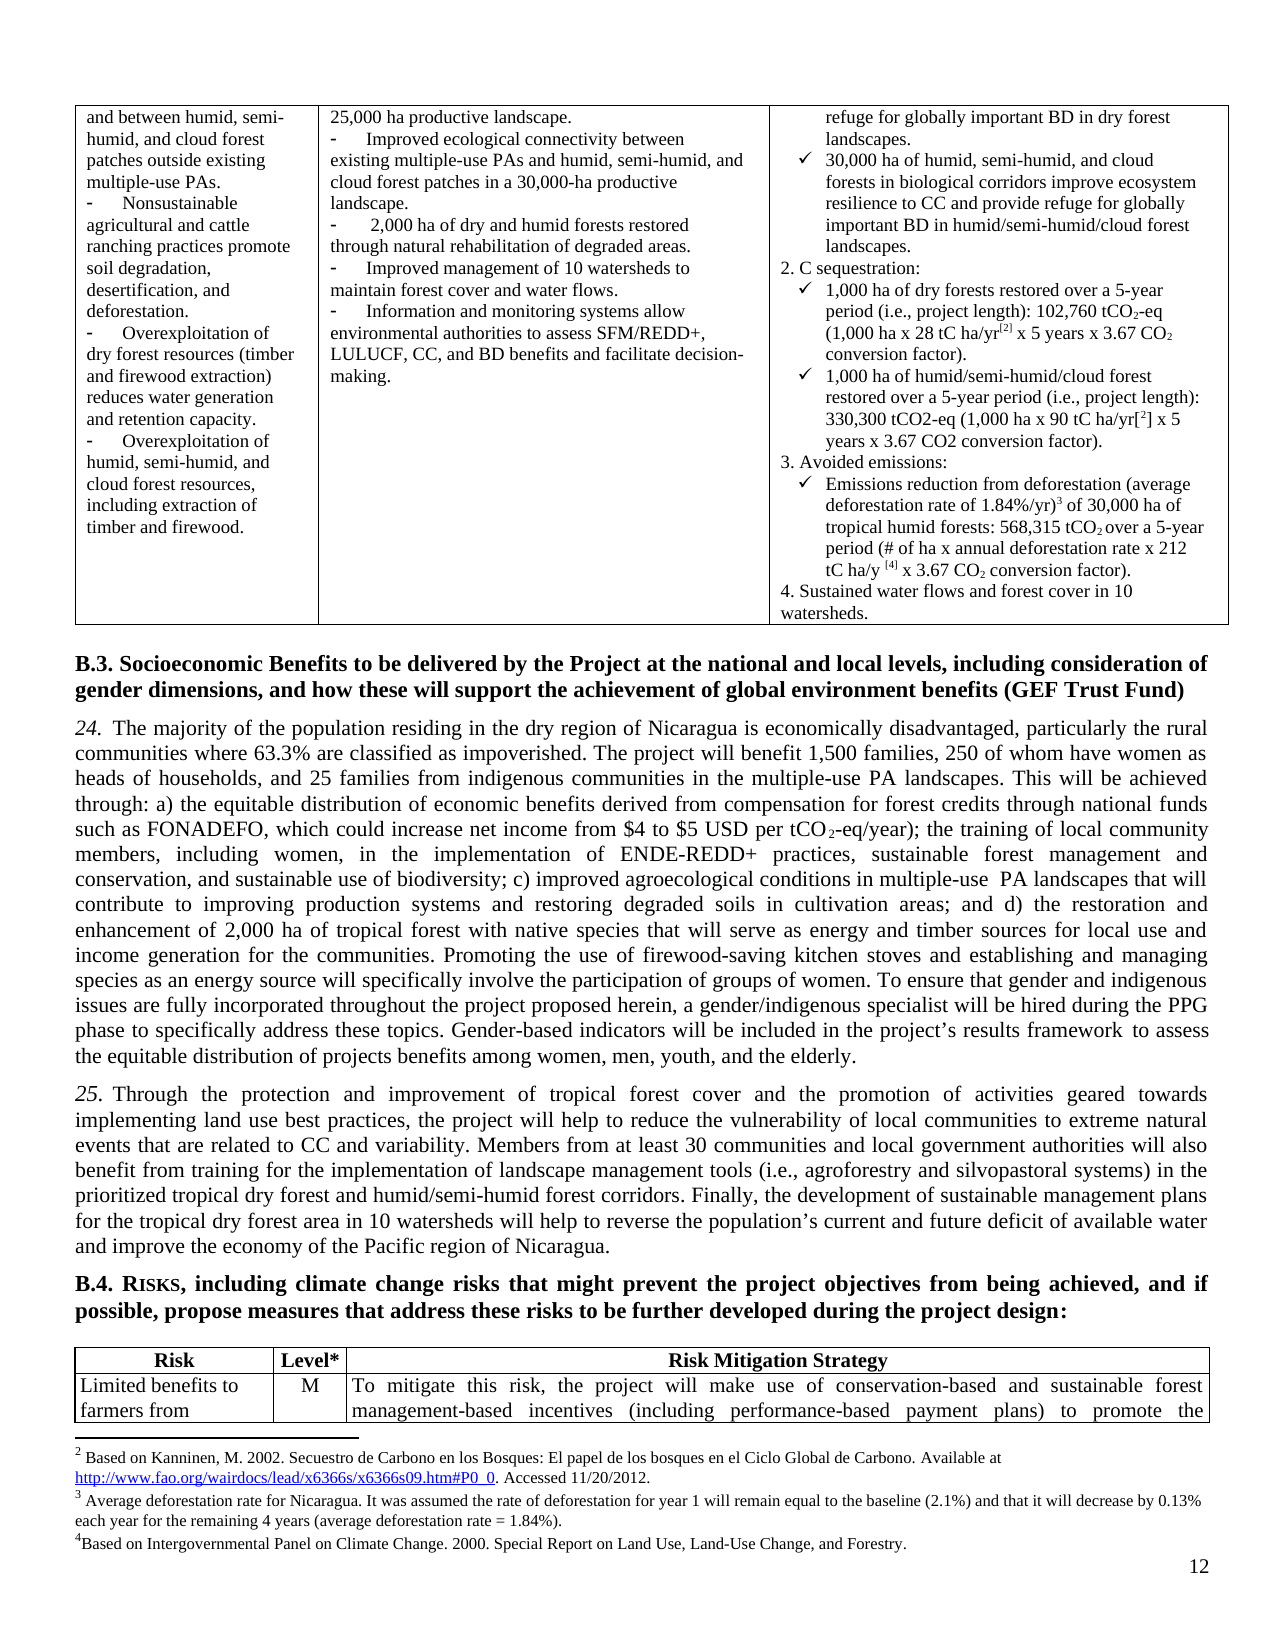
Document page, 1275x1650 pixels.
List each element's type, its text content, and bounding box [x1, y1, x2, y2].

table_cell M [274, 1374, 346, 1422]
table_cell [76, 1374, 273, 1422]
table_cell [319, 106, 769, 623]
list Through the protection and improvement of tropical forest cover and the promotion of activities geared towards implementing land use best practices, the project will help to reduce the vulnerability of local communities to extreme natural events that are related to CC and variability. Members from at least 30 communities and local government authorities will also benefit from training for the implementation of landscape management tools (i.e., agroforestry and silvopastoral systems) in the prioritized tropical dry forest and humid/semi-humid forest corridors. Finally, the development of sustainable management plans for the tropical dry forest area in 10 watersheds will help to reverse the population’s current and future deficit of available water and improve the economy of the Pacific region of Nicaragua. [75, 1080, 1209, 1258]
table_header Level* [274, 1348, 346, 1372]
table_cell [770, 106, 1228, 623]
text B.4. Risks, including climate change risks that might prevent the project objectives from being achieved, and if possible, propose measures that address these risks to be further developed during the project design: [75, 1271, 1209, 1323]
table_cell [347, 1374, 1209, 1422]
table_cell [76, 106, 318, 623]
table_header Risk [76, 1348, 273, 1372]
list The majority of the population residing in the dry region of Nicaragua is economically disadvantaged, particularly the rural communities where 63.3% are classified as impoverished. The project will benefit 1,500 families, 250 of whom have women as heads of households, and 25 families from indigenous communities in the multiple-use PA landscapes. This will be achieved through: a) the equitable distribution of economic benefits derived from compensation for forest credits through national funds such as FONADEFO, which could increase net income from $4 to $5 USD per tCO2-eq/year); the training of local community members, including women, in the implementation of ENDE-REDD+ practices, sustainable forest management and conservation, and sustainable use of biodiversity; c) improved agroecological conditions in multiple-use PA landscapes that will contribute to improving production systems and restoring degraded soils in cultivation areas; and d) the restoration and enhancement of 2,000 ha of tropical forest with native species that will serve as energy and timber sources for local use and income generation for the communities. Promoting the use of firewood-saving kitchen stoves and establishing and managing species as an energy source will specifically involve the participation of groups of women. To ensure that gender and indigenous issues are fully incorporated throughout the project proposed herein, a gender/indigenous specialist will be hired during the PPG phase to specifically address these topics. Gender-based indicators will be included in the project’s results framework to assess the equitable distribution of projects benefits among women, men, youth, and the elderly. [75, 715, 1209, 1068]
table_header Risk Mitigation Strategy [347, 1348, 1209, 1372]
text B.3. Socioeconomic Benefits to be delivered by the Project at the national and local levels, including consideration of gender dimensions, and how these will support the achievement of global environment benefits (GEF Trust Fund) [75, 650, 1209, 702]
